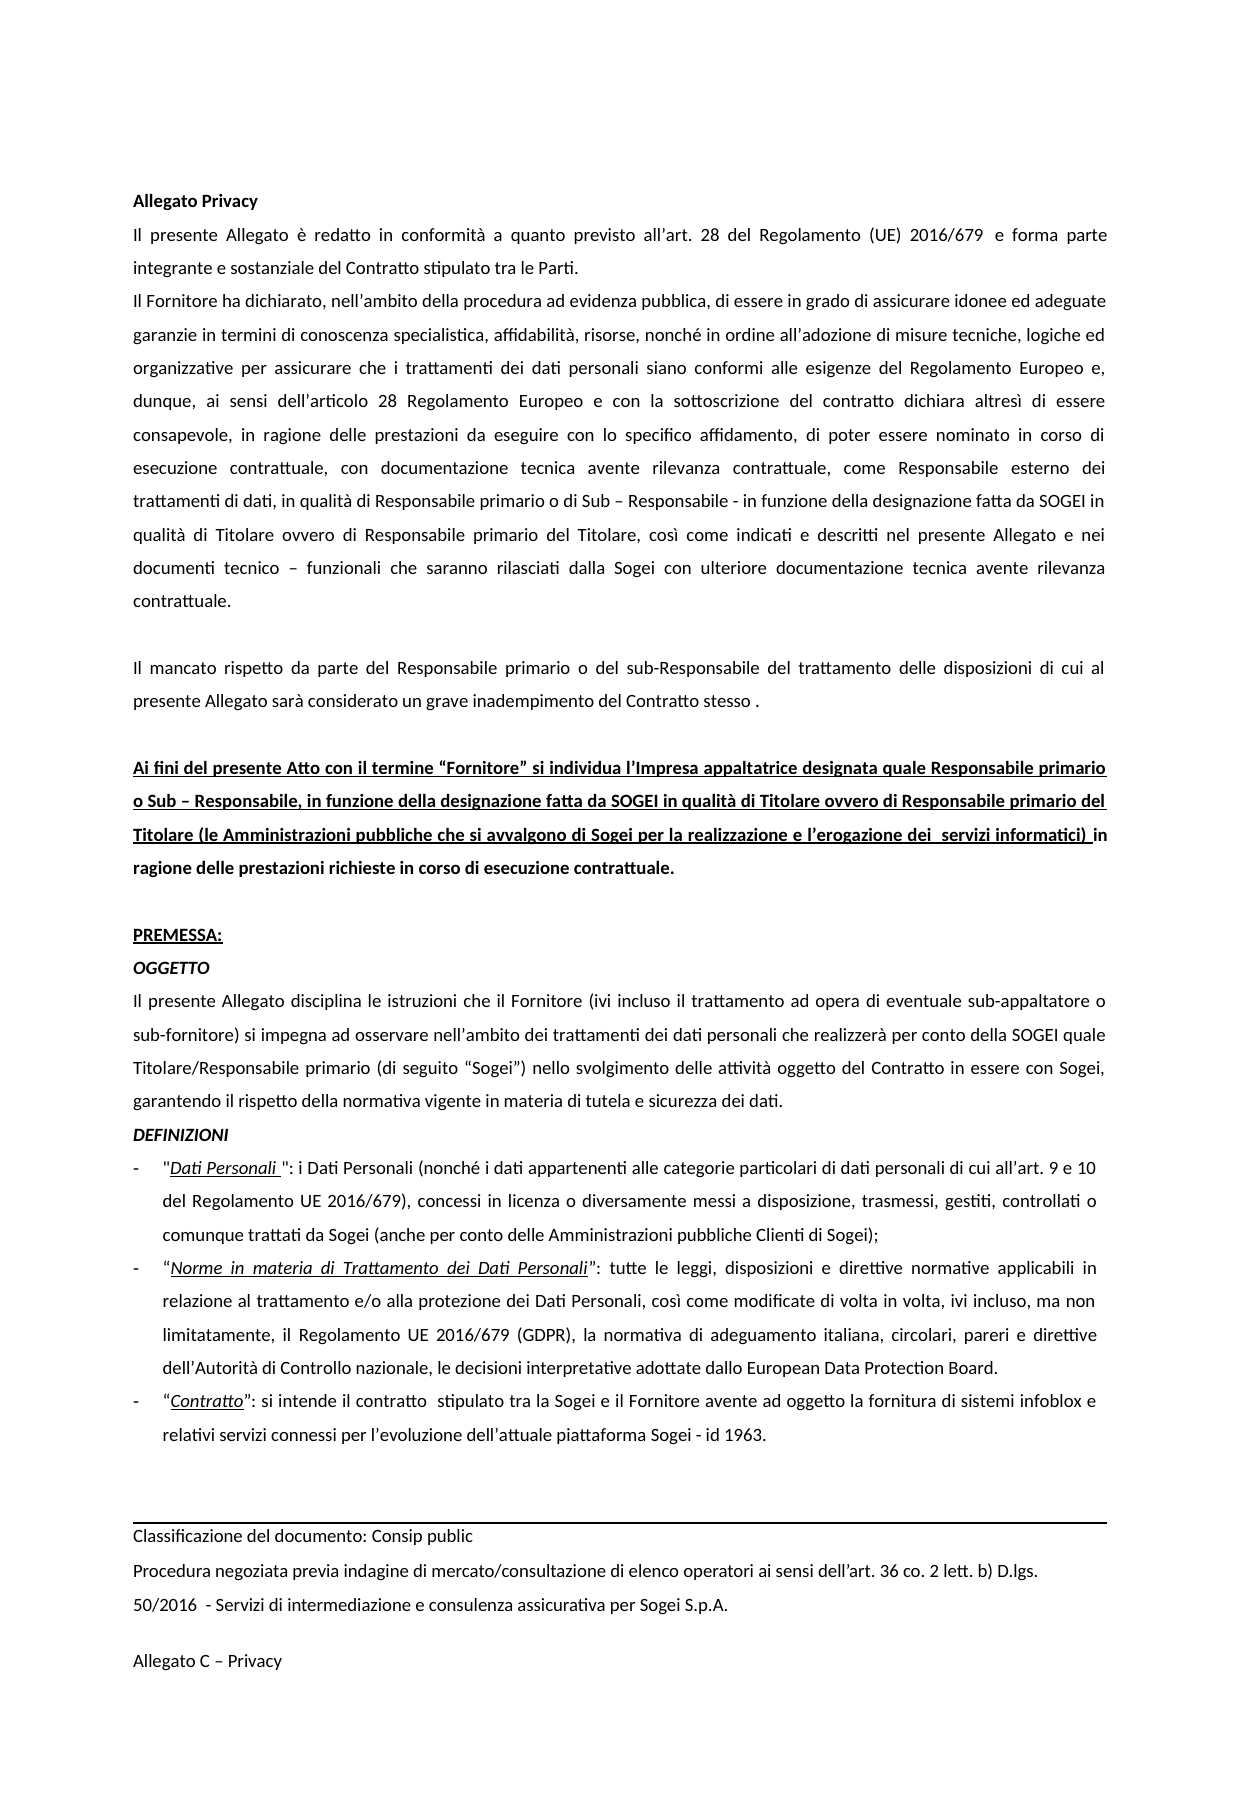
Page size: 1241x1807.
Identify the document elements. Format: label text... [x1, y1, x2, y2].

text PREMESSA: [133, 914, 1107, 948]
text Il presente Allegato disciplina le istruzioni che il Fornitore (ivi incluso il trattamento ad opera di eventuale sub-appaltatore o sub-fornitore) si impegna ad osservare nell’ambito dei trattamenti dei dati personali che realizzerà per conto della SOGEI quale Titolare/Responsabile primario (di seguito “Sogei”) nello svolgimento delle attività oggetto del Contratto in essere con Sogei, garantendo il rispetto della normativa vigente in materia di tutela e sicurezza dei dati. [133, 981, 1107, 1114]
text DEFINIZIONI [133, 1114, 1107, 1148]
text Il Fornitore ha dichiarato, nell’ambito della procedura ad evidenza pubblica, di essere in grado di assicurare idonee ed adeguate garanzie in termini di conoscenza specialistica, affidabilità, risorse, nonché in ordine all’adozione di misure tecniche, logiche ed organizzative per assicurare che i trattamenti dei dati personali siano conformi alle esigenze del Regolamento Europeo e, dunque, ai sensi dell’articolo 28 Regolamento Europeo e con la sottoscrizione del contratto dichiara altresì di essere consapevole, in ragione delle prestazioni da eseguire con lo specifico affidamento, di poter essere nominato in corso di esecuzione contrattuale, con documentazione tecnica avente rilevanza contrattuale, come Responsabile esterno dei trattamenti di dati, in qualità di Responsabile primario o di Sub – Responsabile - in funzione della designazione fatta da SOGEI in qualità di Titolare ovvero di Responsabile primario del Titolare, così come indicati e descritti nel presente Allegato e nei documenti tecnico – funzionali che saranno rilasciati dalla Sogei con ulteriore documentazione tecnica avente rilevanza contrattuale. [133, 281, 1107, 614]
text Ai fini del presente Atto con il termine “Fornitore” si individua l’Impresa appaltatrice designata quale Responsabile primario o Sub – Responsabile, in funzione della designazione fatta da SOGEI in qualità di Titolare ovvero di Responsabile primario del Titolare (le Amministrazioni pubbliche che si avvalgono di Sogei per la realizzazione e l’erogazione dei servizi informatici) in ragione delle prestazioni richieste in corso di esecuzione contrattuale. [133, 810, 1107, 881]
text Ai fini del presente Atto con il termine “Fornitore” si individua l’Impresa appaltatrice designata quale Responsabile primario o Sub – Responsabile, in funzione della designazione fatta da SOGEI in qualità di Titolare ovvero di Responsabile primario del Titolare (le Amministrazioni pubbliche che si avvalgono di Sogei per la realizzazione e l’erogazione dei servizi informatici) in ragione delle prestazioni richieste in corso di esecuzione contrattuale. [133, 777, 1107, 809]
list “Contratto”: si intende il contratto stipulato tra la Sogei e il Fornitore avente ad oggetto la fornitura di sistemi infoblox e relativi servizi connessi per l’evoluzione dell’attuale piattaforma Sogei - id 1963. [133, 1381, 1098, 1448]
list “Norme in materia di Trattamento dei Dati Personali”: tutte le leggi, disposizioni e direttive normative applicabili in relazione al trattamento e/o alla protezione dei Dati Personali, così come modificate di volta in volta, ivi incluso, ma non limitatamente, il Regolamento UE 2016/679 (GDPR), la normativa di adeguamento italiana, circolari, pareri e direttive dell’Autorità di Controllo nazionale, le decisioni interpretative adottate dallo European Data Protection Board. [133, 1248, 1098, 1381]
text Il mancato rispetto da parte del Responsabile primario o del sub-Responsabile del trattamento delle disposizioni di cui al presente Allegato sarà considerato un grave inadempimento del Contratto stesso . [133, 648, 1107, 714]
list "Dati Personali ": i Dati Personali (nonché i dati appartenenti alle categorie particolari di dati personali di cui all’art. 9 e 10 del Regolamento UE 2016/679), concessi in licenza o diversamente messi a disposizione, trasmessi, gestiti, controllati o comunque trattati da Sogei (anche per conto delle Amministrazioni pubbliche Clienti di Sogei); [133, 1148, 1098, 1248]
text Il presente Allegato è redatto in conformità a quanto previsto all’art. 28 del Regolamento (UE) 2016/679 e forma parte integrante e sostanziale del Contratto stipulato tra le Parti. [133, 214, 1107, 281]
text Allegato Privacy [133, 181, 1107, 214]
text OGGETTO [133, 948, 1107, 981]
